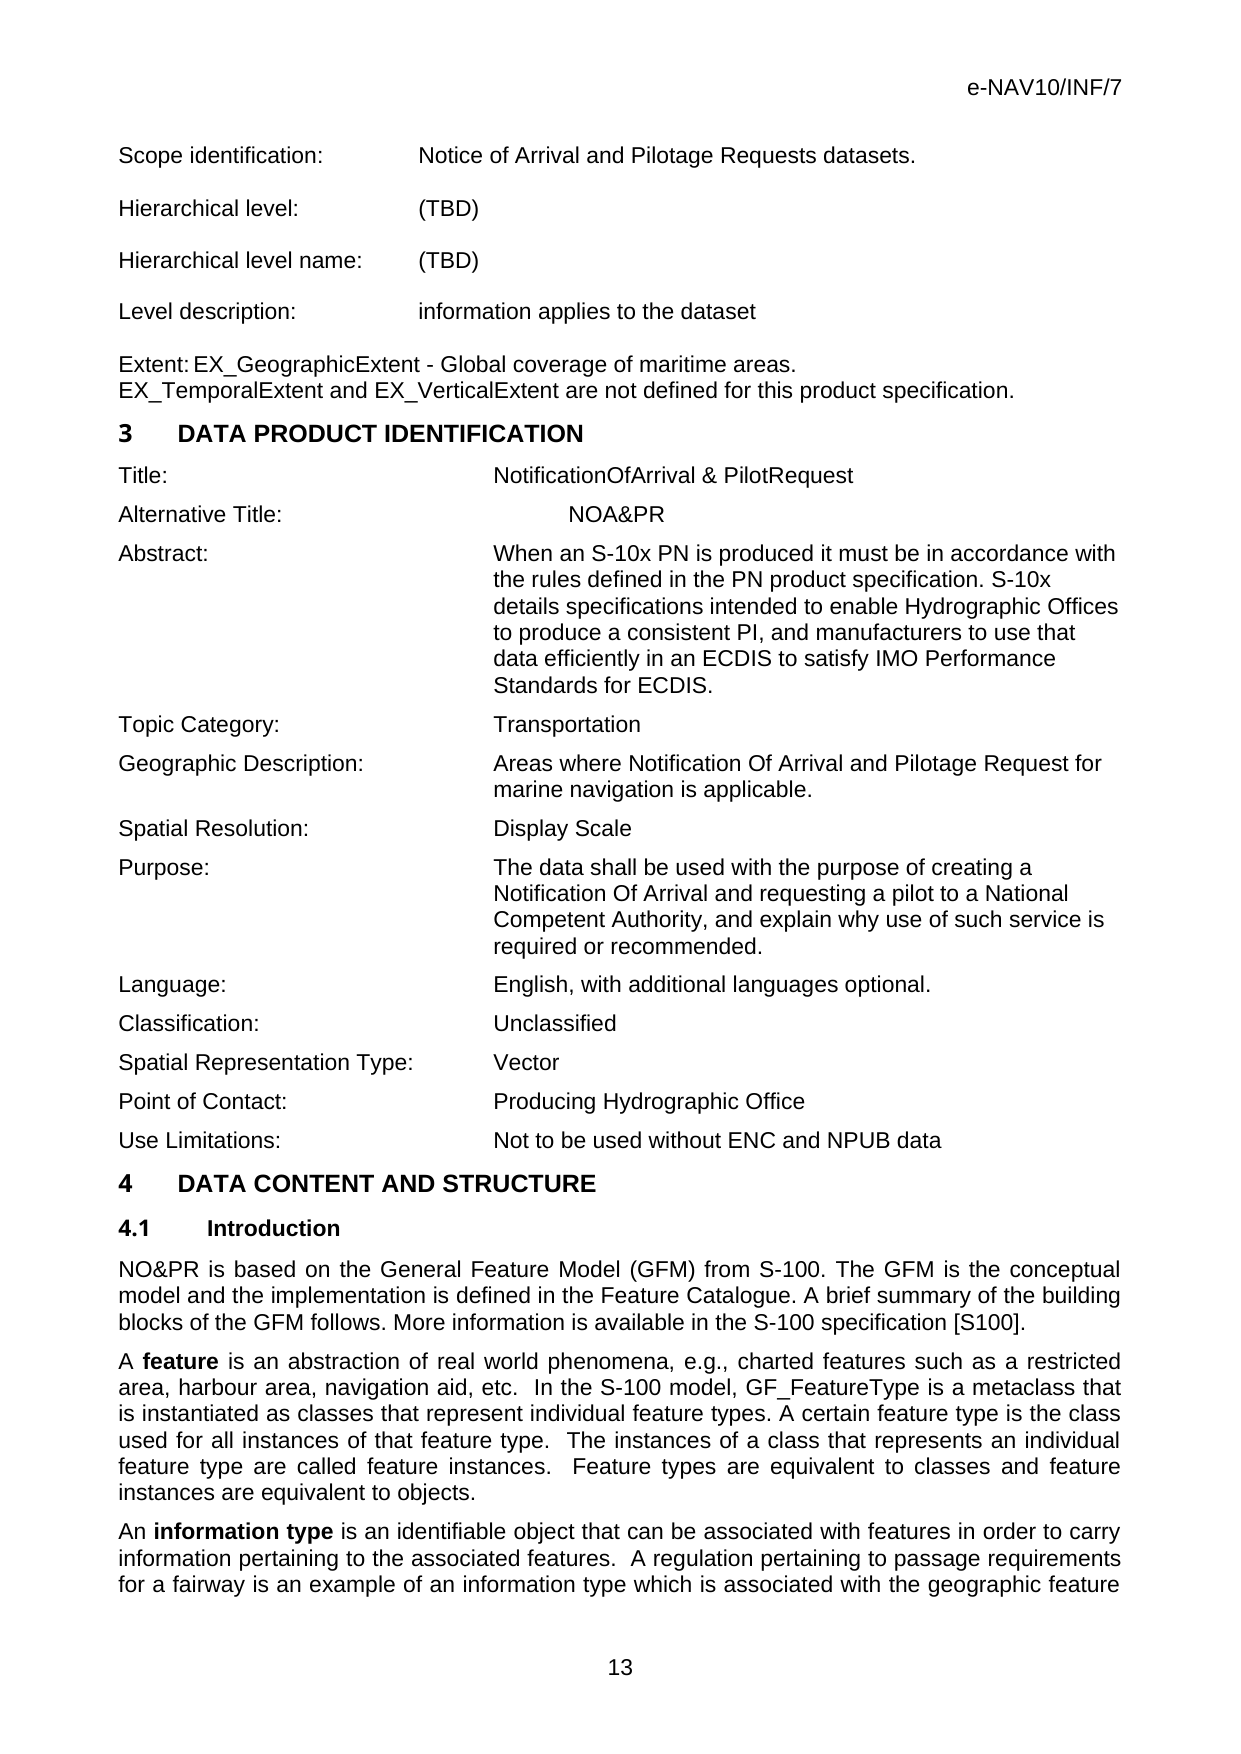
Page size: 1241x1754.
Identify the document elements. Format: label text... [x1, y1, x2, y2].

subtitle Data Product Identification [118, 416, 1122, 450]
text Geographic Description: Areas where Notification Of Arrival and Pilotage Request for marine navigation is applicable. [118, 749, 1122, 802]
text Language: English, with additional languages optional. [118, 971, 1122, 998]
text Spatial Resolution: Display Scale [118, 815, 1122, 841]
text Topic Category: Transportation [118, 711, 1122, 737]
text Purpose: The data shall be used with the purpose of creating a Notification Of Arrival and requesting a pilot to a National Competent Authority, and explain why use of such service is required or recommended. [118, 853, 1122, 959]
text Level description: information applies to the dataset [118, 298, 1122, 324]
text Abstract: When an S-10x PN is produced it must be in accordance with the rules defined in the PN product specification. S-10x details specifications intended to enable Hydrographic Offices to produce a consistent PI, and manufacturers to use that data efficiently in an ECDIS to satisfy IMO Performance Standards for ECDIS. [118, 540, 1122, 698]
text Alternative Title: NOA&PR [118, 501, 1122, 527]
text Title: NotificationOfArrival & PilotRequest [118, 462, 1122, 489]
text Use Limitations: Not to be used without ENC and NPUB data [118, 1127, 1122, 1153]
text Extent: EX_GeographicExtent - Global coverage of maritime areas. EX_TemporalExtent and EX_VerticalExtent are not defined for this product specification. [118, 351, 1122, 403]
text Point of Contact: Producing Hydrographic Office [118, 1088, 1122, 1114]
text NO&PR is based on the General Feature Model (GFM) from S-100. The GFM is the conceptual model and the implementation is defined in the Feature Catalogue. A brief summary of the building blocks of the GFM follows. More information is available in the S-100 specification [S100]. [118, 1256, 1122, 1335]
text Hierarchical level: (TBD) [118, 168, 1122, 221]
text Scope identification: Notice of Arrival and Pilotage Requests datasets. [118, 142, 1122, 168]
text A feature is an abstraction of real world phenomena, e.g., charted features such as a restricted area, harbour area, navigation aid, etc. In the S-100 model, GF_FeatureType is a metaclass that is instantiated as classes that represent individual feature types. A certain feature type is the class used for all instances of that feature type. The instances of a class that represents an individual feature type are called feature instances. Feature types are equivalent to classes and feature instances are equivalent to objects. [118, 1348, 1122, 1506]
text Hierarchical level name: (TBD) [118, 247, 1122, 274]
text Spatial Representation Type: Vector [118, 1049, 1122, 1076]
text Classification: Unclassified [118, 1010, 1122, 1037]
subtitle Data Content and Structure [118, 1166, 1122, 1200]
subtitle Introduction [118, 1212, 1122, 1243]
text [118, 1518, 1122, 1597]
